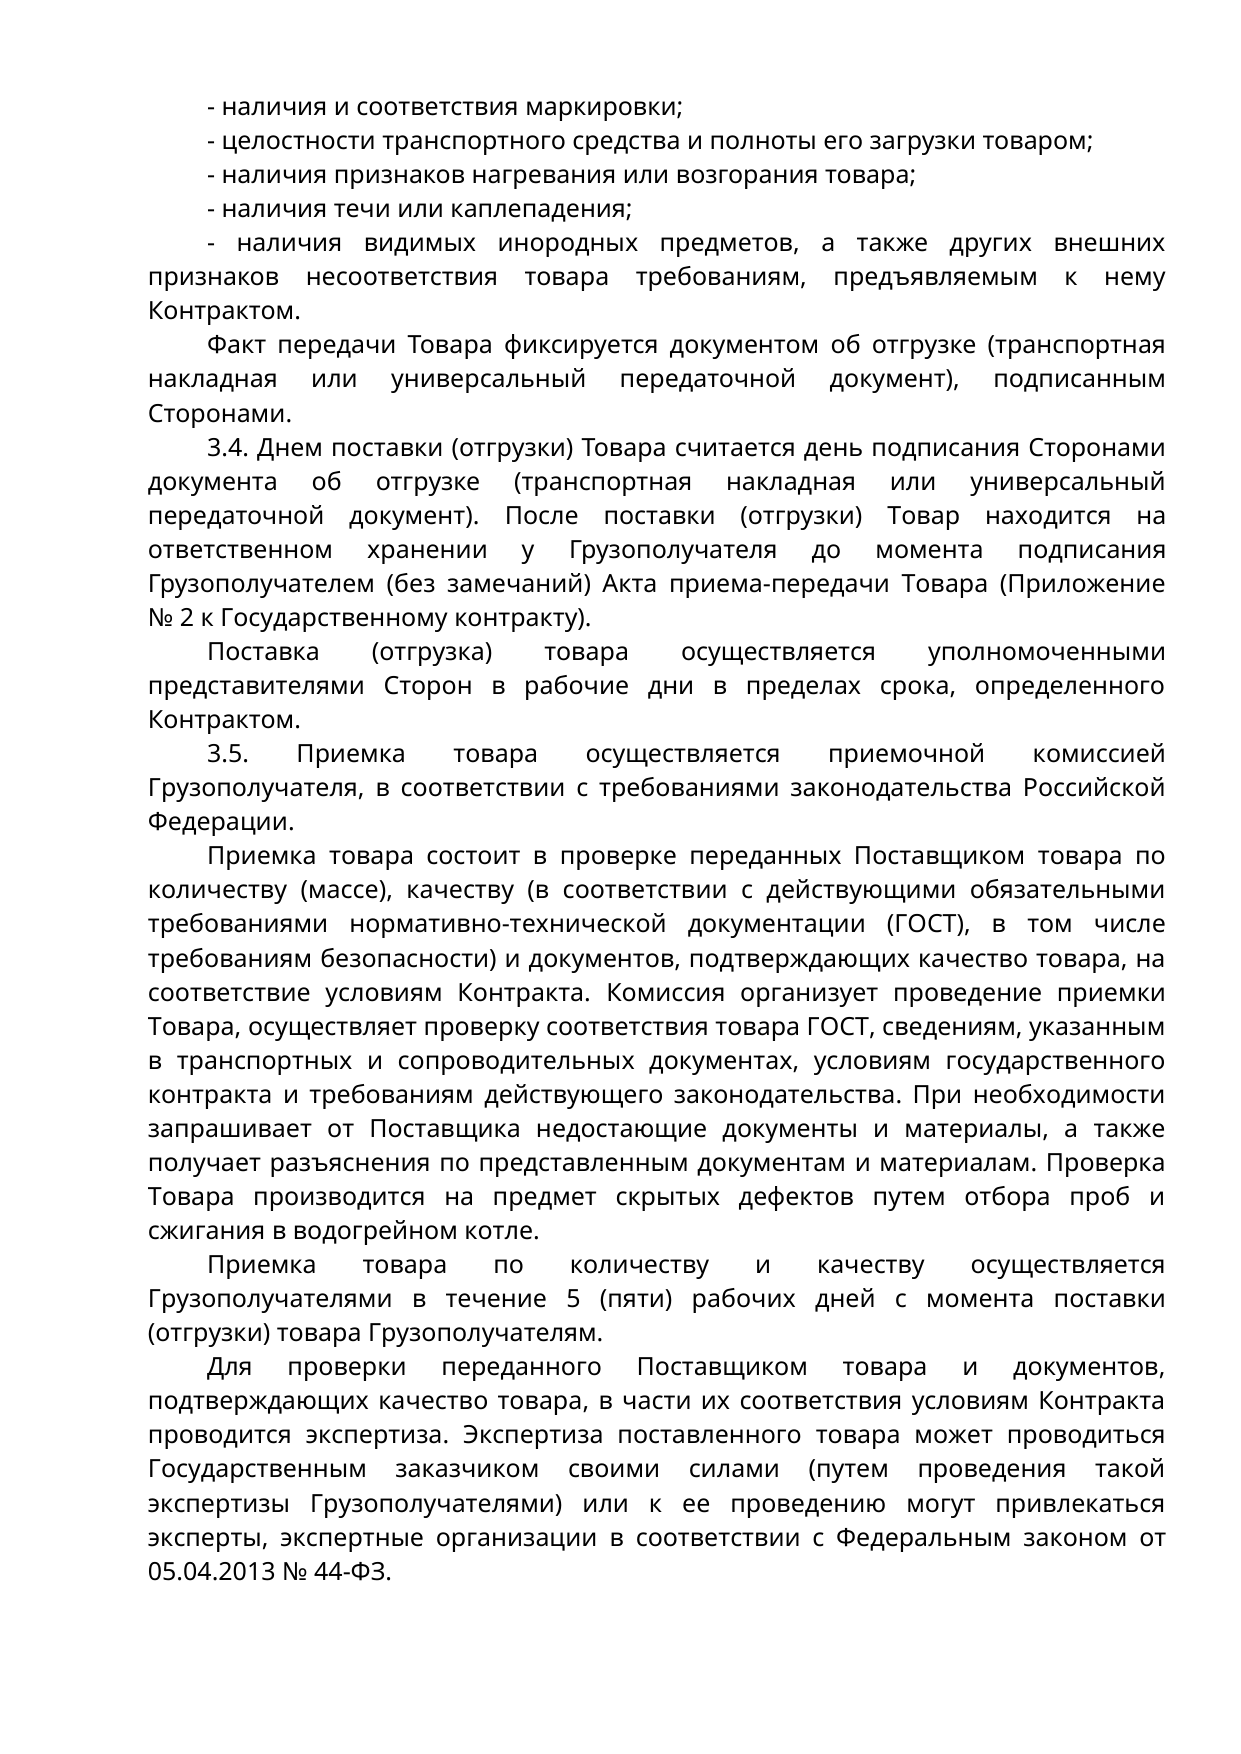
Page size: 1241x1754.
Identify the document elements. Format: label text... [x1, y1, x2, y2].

text - наличия течи или каплепадения; [148, 191, 1167, 225]
text Поставка (отгрузка) товара осуществляется уполномоченными представителями Сторон в рабочие дни в пределах срока, определенного Контрактом. [148, 634, 1167, 736]
text Для проверки переданного Поставщиком товара и документов, подтверждающих качество товара, в части их соответствия условиям Контракта проводится экспертиза. Экспертиза поставленного товара может проводиться Государственным заказчиком своими силами (путем проведения такой экспертизы Грузополучателями) или к ее проведению могут привлекаться эксперты, экспертные организации в соответствии с Федеральным законом от 05.04.2013 № 44-ФЗ. [148, 1349, 1167, 1587]
text Приемка товара по количеству и качеству осуществляется Грузополучателями в течение 5 (пяти) рабочих дней с момента поставки (отгрузки) товара Грузополучателям. [148, 1247, 1167, 1349]
text Факт передачи Товара фиксируется документом об отгрузке (транспортная накладная или универсальный передаточной документ), подписанным Сторонами. [148, 327, 1167, 429]
text Приемка товара состоит в проверке переданных Поставщиком товара по количеству (массе), качеству (в соответствии с действующими обязательными требованиями нормативно-технической документации (ГОСТ), в том числе требованиям безопасности) и документов, подтверждающих качество товара, на соответствие условиям Контракта. Комиссия организует проведение приемки Товара, осуществляет проверку соответствия товара ГОСТ, сведениям, указанным в транспортных и сопроводительных документах, условиям государственного контракта и требованиям действующего законодательства. При необходимости запрашивает от Поставщика недостающие документы и материалы, а также получает разъяснения по представленным документам и материалам. Проверка Товара производится на предмет скрытых дефектов путем отбора проб и сжигания в водогрейном котле. [148, 838, 1167, 1247]
text 3.4. Днем поставки (отгрузки) Товара считается день подписания Сторонами документа об отгрузке (транспортная накладная или универсальный передаточной документ). После поставки (отгрузки) Товар находится на ответственном хранении у Грузополучателя до момента подписания Грузополучателем (без замечаний) Акта приема-передачи Товара (Приложение № 2 к Государственному контракту). [148, 429, 1167, 634]
text - наличия признаков нагревания или возгорания товара; [148, 157, 1167, 191]
text - наличия видимых инородных предметов, а также других внешних признаков несоответствия товара требованиям, предъявляемым к нему Контрактом. [148, 225, 1167, 327]
text - наличия и соответствия маркировки; [148, 89, 1167, 123]
text 3.5. Приемка товара осуществляется приемочной комиссией Грузополучателя, в соответствии с требованиями законодательства Российской Федерации. [148, 736, 1167, 838]
text - целостности транспортного средства и полноты его загрузки товаром; [148, 123, 1167, 157]
